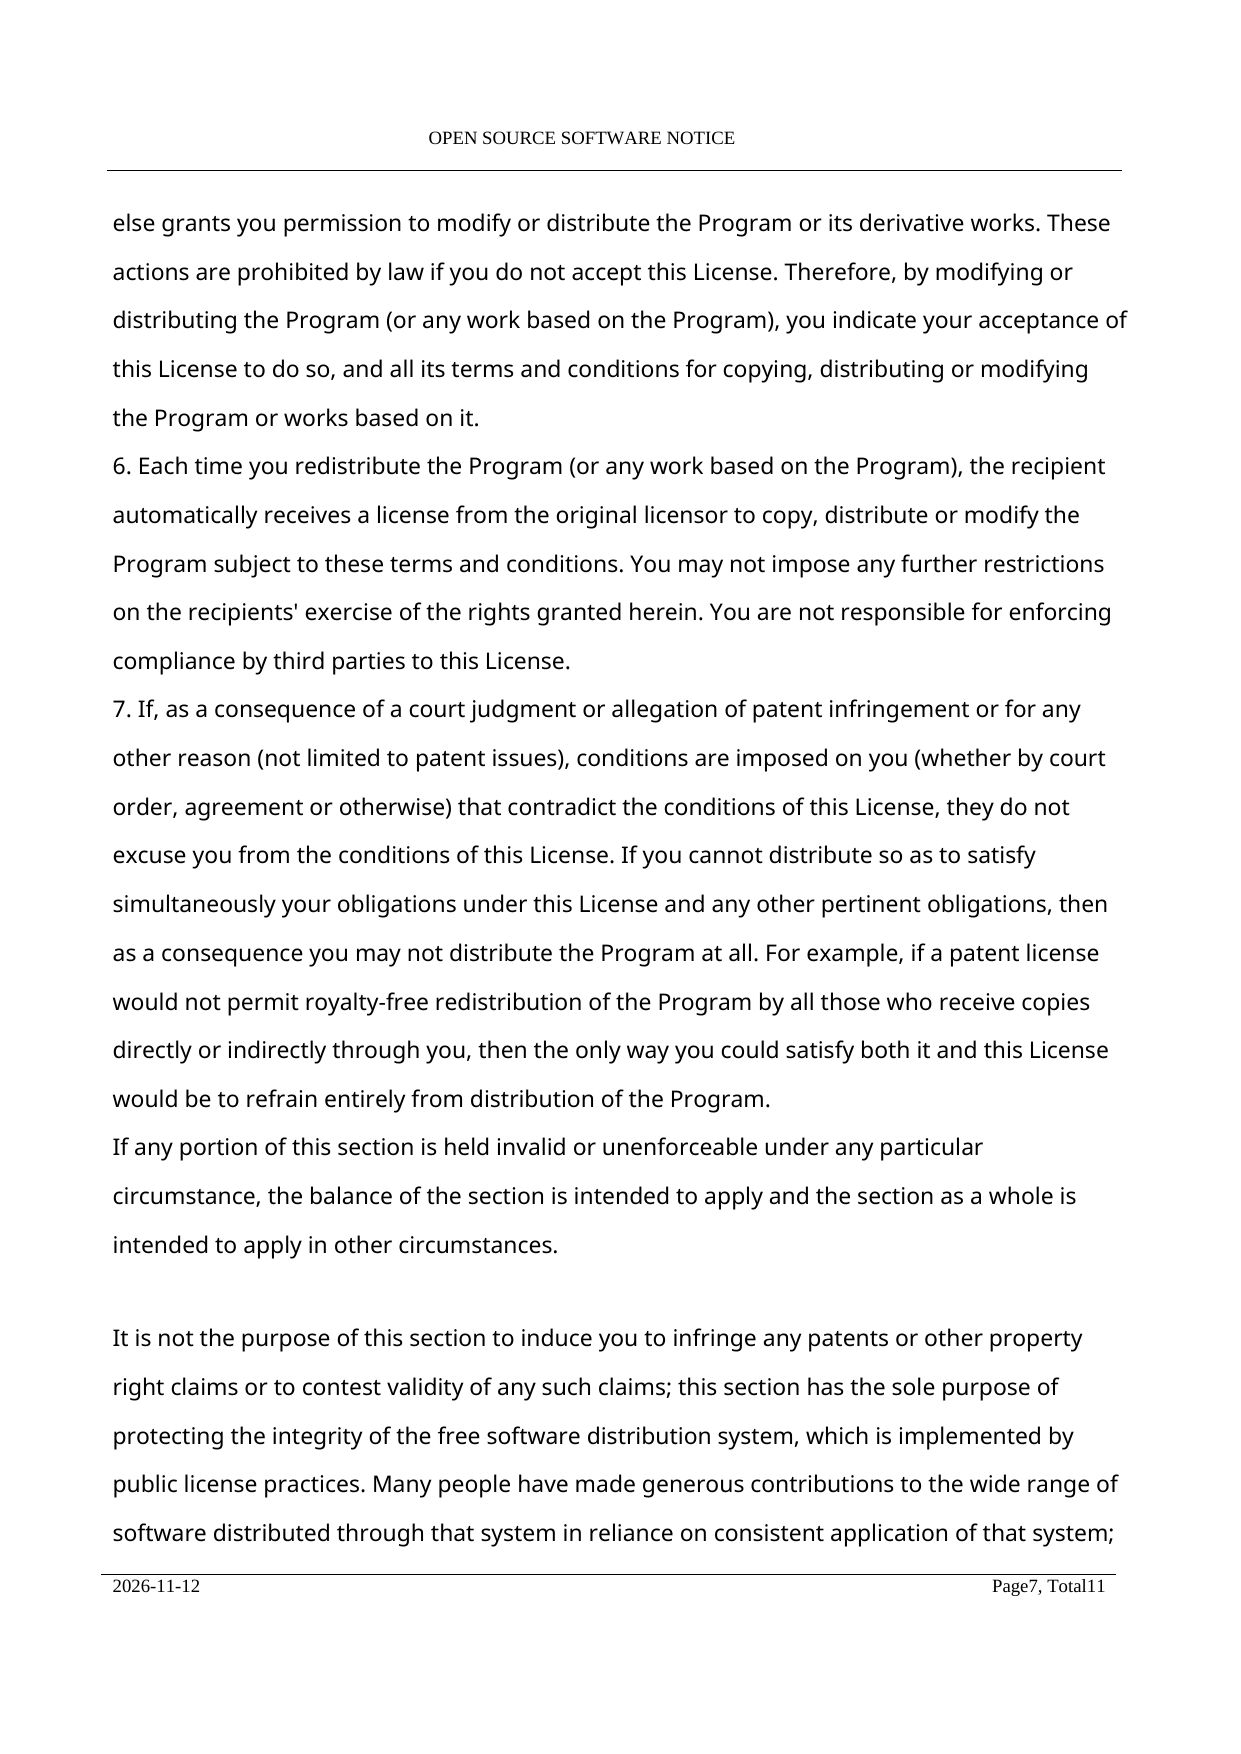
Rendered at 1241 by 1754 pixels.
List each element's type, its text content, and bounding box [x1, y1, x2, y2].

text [112, 1321, 1128, 1549]
text 6. Each time you redistribute the Program (or any work based on the Program), the recipient automatically receives a license from the original licensor to copy, distribute or modify the Program subject to these terms and conditions. You may not impose any further restrictions on the recipients' exercise of the rights granted herein. You are not responsible for enforcing compliance by third parties to this License. [112, 449, 1128, 677]
text If any portion of this section is held invalid or unenforceable under any particular circumstance, the balance of the section is intended to apply and the section as a whole is intended to apply in other circumstances. [112, 1131, 1128, 1261]
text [112, 206, 1128, 434]
text 7. If, as a consequence of a court judgment or allegation of patent infringement or for any other reason (not limited to patent issues), conditions are imposed on you (whether by court order, agreement or otherwise) that contradict the conditions of this License, they do not excuse you from the conditions of this License. If you cannot distribute so as to satisfy simultaneously your obligations under this License and any other pertinent obligations, then as a consequence you may not distribute the Program at all. For example, if a patent license would not permit royalty-free redistribution of the Program by all those who receive copies directly or indirectly through you, then the only way you could satisfy both it and this License would be to refrain entirely from distribution of the Program. [112, 693, 1128, 1115]
